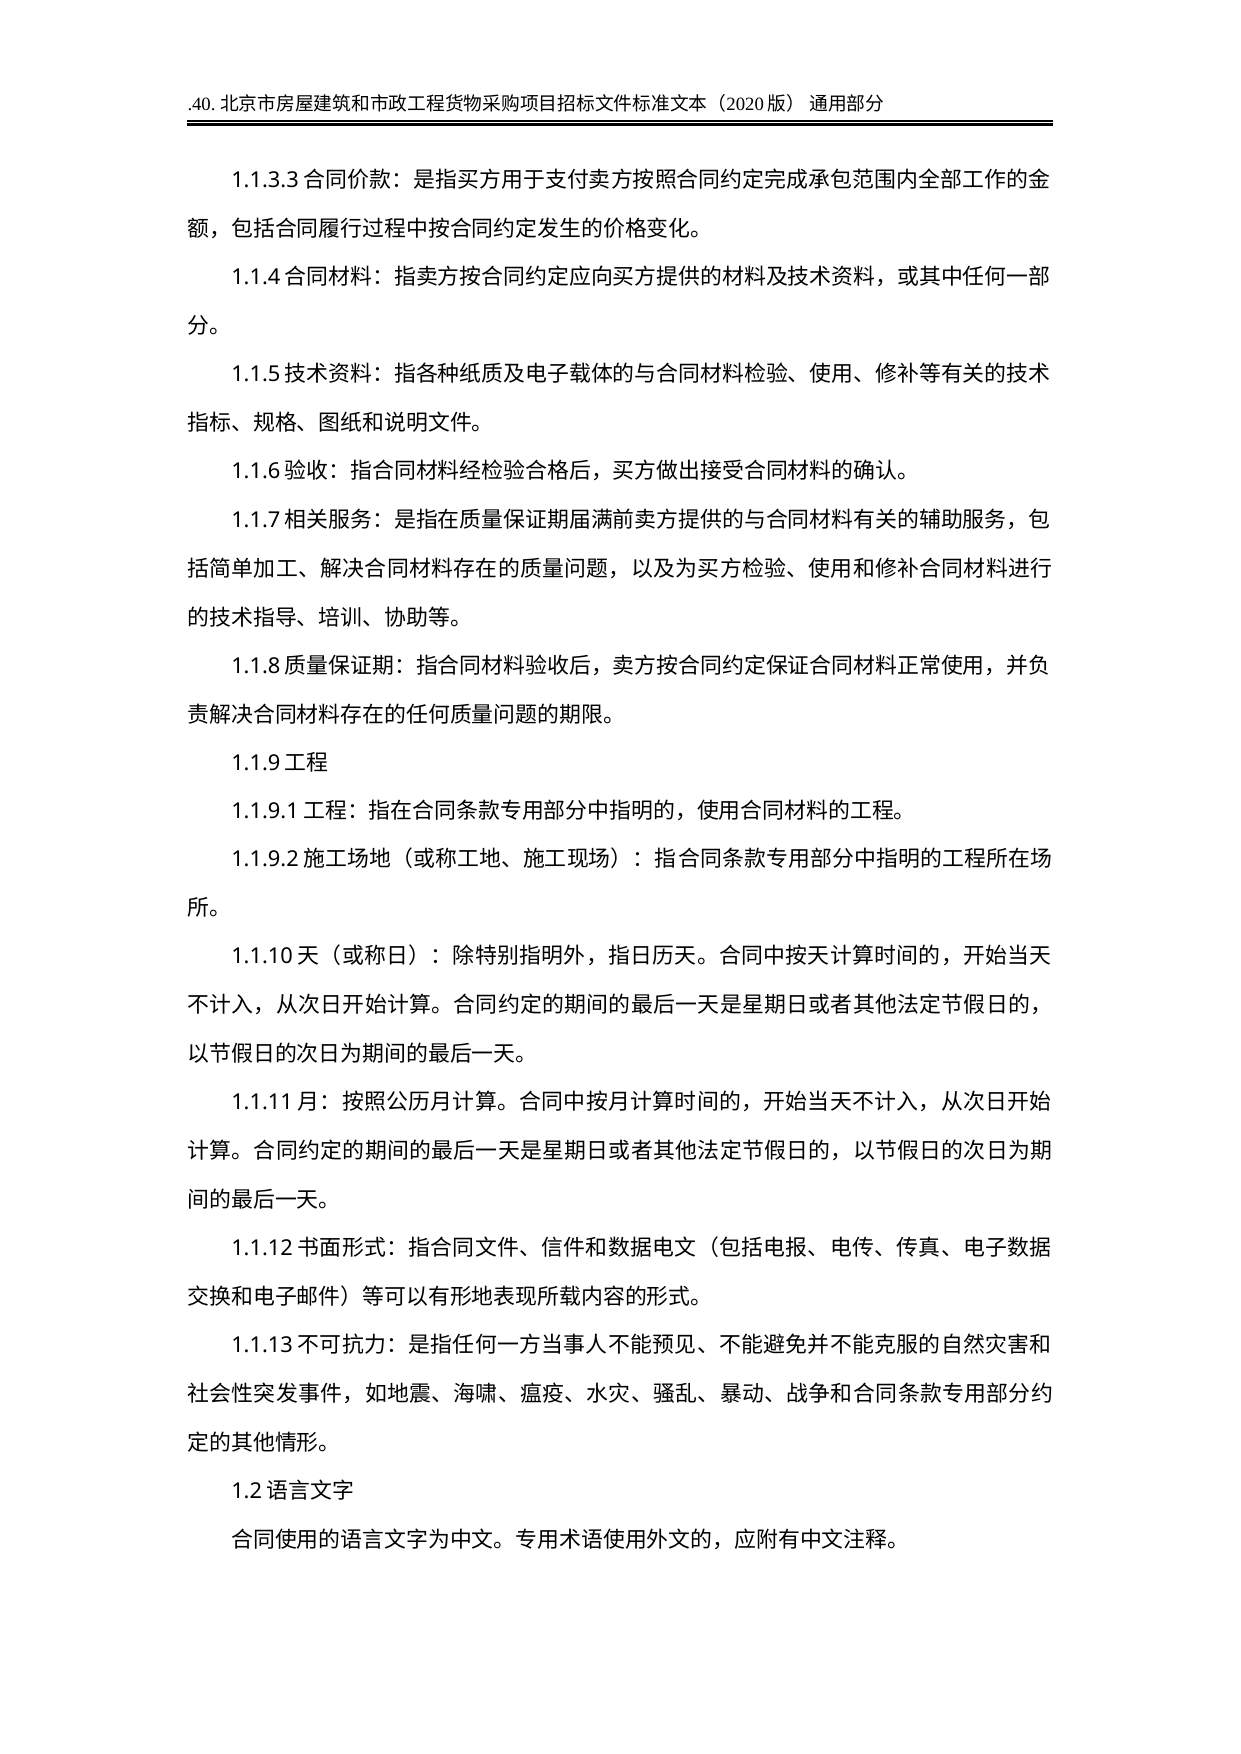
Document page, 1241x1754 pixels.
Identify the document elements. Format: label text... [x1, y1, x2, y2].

text 1.1.10天（或称日）：除特别指明外，指日历天。合同中按天计算时间的，开始当天不计入，从次日开始计算。合同约定的期间的最后一天是星期日或者其他法定节假日的，以节假日的次日为期间的最后一天。 [187, 938, 1053, 1068]
text 1.1.9工程 [187, 744, 1053, 777]
text 1.1.12书面形式：指合同文件、信件和数据电文（包括电报、电传、传真、电子数据交换和电子邮件）等可以有形地表现所载内容的形式。 [187, 1230, 1053, 1311]
text 1.1.3.3合同价款：是指买方用于支付卖方按照合同约定完成承包范围内全部工作的金额，包括合同履行过程中按合同约定发生的价格变化。 [187, 162, 1053, 243]
text 1.1.9.1工程：指在合同条款专用部分中指明的，使用合同材料的工程。 [187, 793, 1053, 825]
text 1.2语言文字 [187, 1473, 1053, 1505]
text 合同使用的语言文字为中文。专用术语使用外文的，应附有中文注释。 [187, 1521, 1053, 1554]
text 1.1.11月：按照公历月计算。合同中按月计算时间的，开始当天不计入，从次日开始计算。合同约定的期间的最后一天是星期日或者其他法定节假日的，以节假日的次日为期间的最后一天。 [187, 1084, 1053, 1214]
text 1.1.9.2施工场地（或称工地、施工现场）：指合同条款专用部分中指明的工程所在场所。 [187, 841, 1053, 922]
text 1.1.6验收：指合同材料经检验合格后，买方做出接受合同材料的确认。 [187, 453, 1053, 486]
text 1.1.13不可抗力：是指任何一方当事人不能预见、不能避免并不能克服的自然灾害和社会性突发事件，如地震、海啸、瘟疫、水灾、骚乱、暴动、战争和合同条款专用部分约定的其他情形。 [187, 1327, 1053, 1457]
text 1.1.7相关服务：是指在质量保证期届满前卖方提供的与合同材料有关的辅助服务，包括简单加工、解决合同材料存在的质量问题，以及为买方检验、使用和修补合同材料进行的技术指导、培训、协助等。 [187, 502, 1053, 632]
text 1.1.4合同材料：指卖方按合同约定应向买方提供的材料及技术资料，或其中任何一部分。 [187, 259, 1053, 340]
text 1.1.8质量保证期：指合同材料验收后，卖方按合同约定保证合同材料正常使用，并负责解决合同材料存在的任何质量问题的期限。 [187, 647, 1053, 729]
text 1.1.5技术资料：指各种纸质及电子载体的与合同材料检验、使用、修补等有关的技术指标、规格、图纸和说明文件。 [187, 356, 1053, 437]
